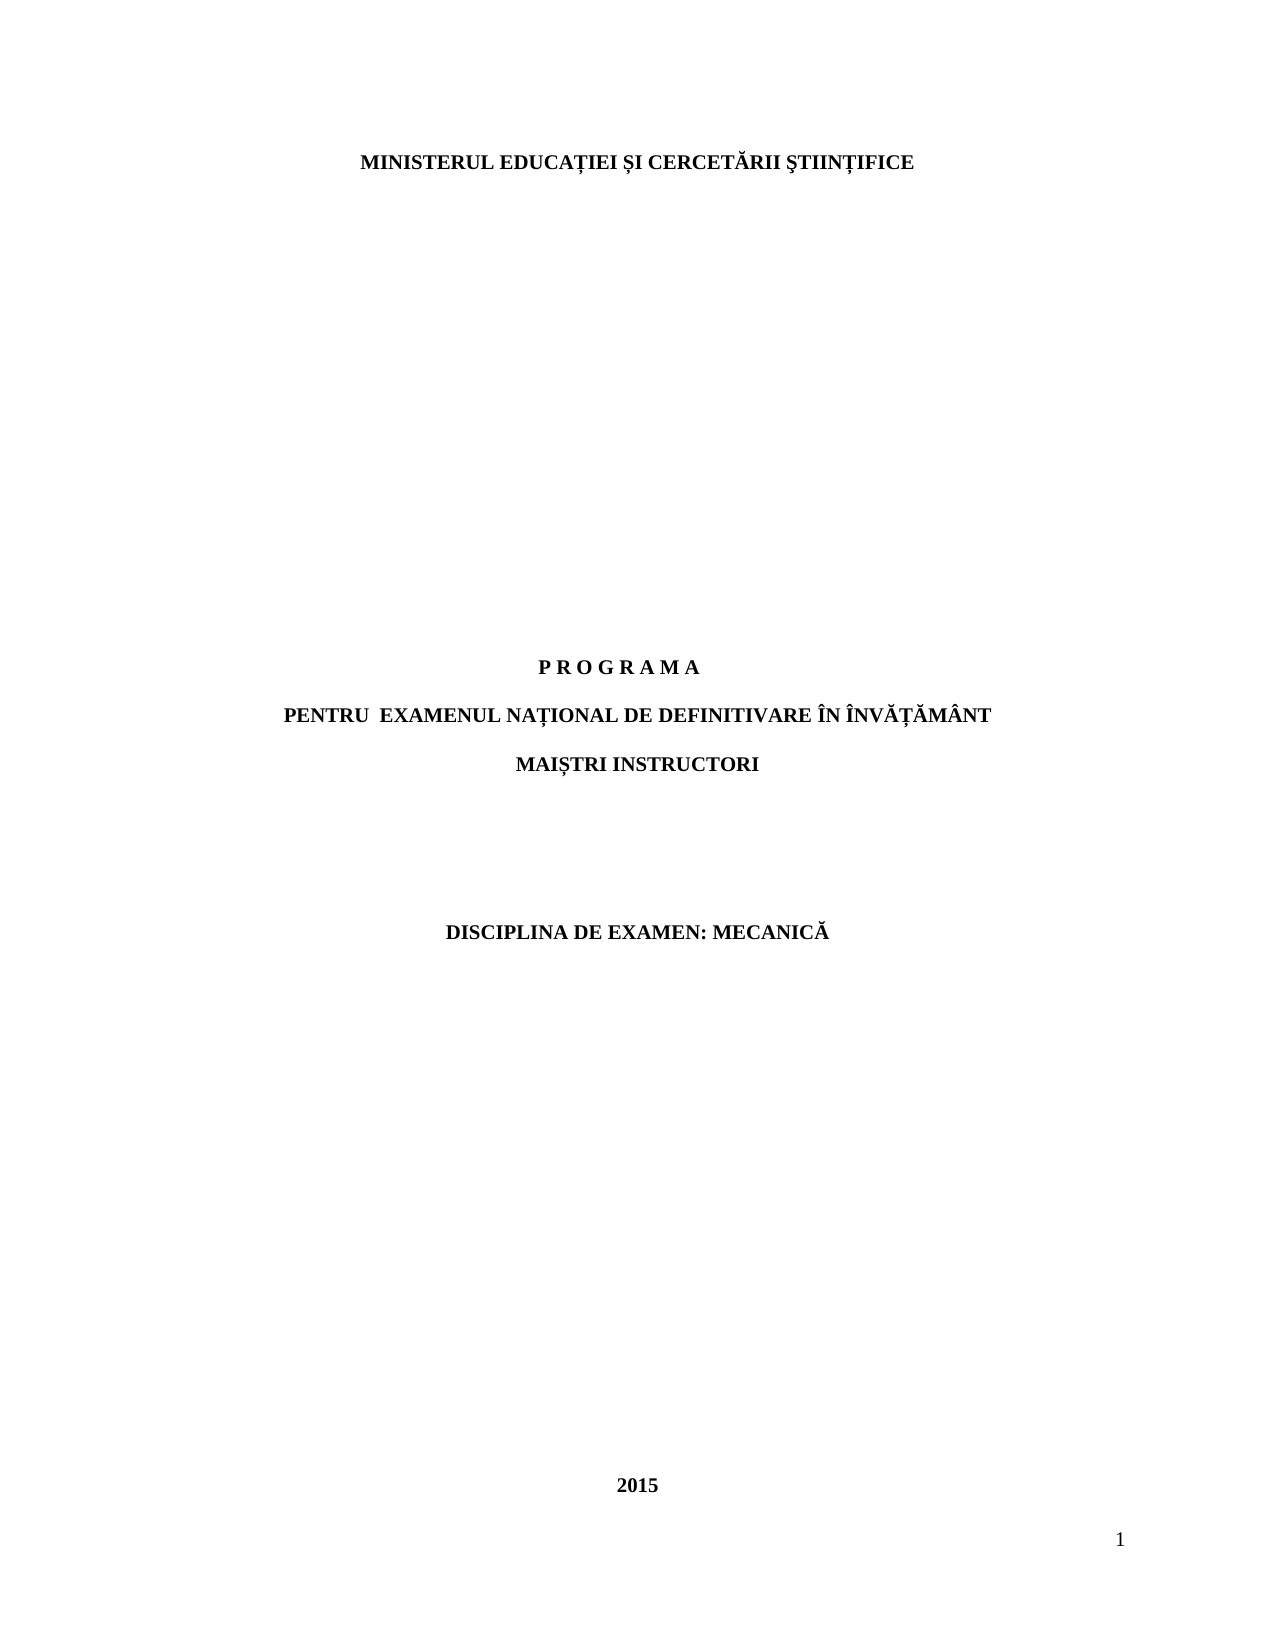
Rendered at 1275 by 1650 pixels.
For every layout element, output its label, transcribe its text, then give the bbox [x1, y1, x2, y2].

text DISCIPLINA DE EXAMEN: MECANICĂ [150, 920, 1125, 944]
text MAIȘTRI INSTRUCTORI [150, 752, 1125, 776]
subtitle P R O G R A M A [112, 655, 1125, 679]
text PENTRU EXAMENUL NAȚIONAL DE DEFINITIVARE ÎN ÎNVĂȚĂMÂNT [150, 703, 1125, 727]
text MINISTERUL EDUCAȚIEI ȘI CERCETĂRII ŞTIINȚIFICE [150, 150, 1125, 174]
text 2015 [150, 1473, 1125, 1497]
